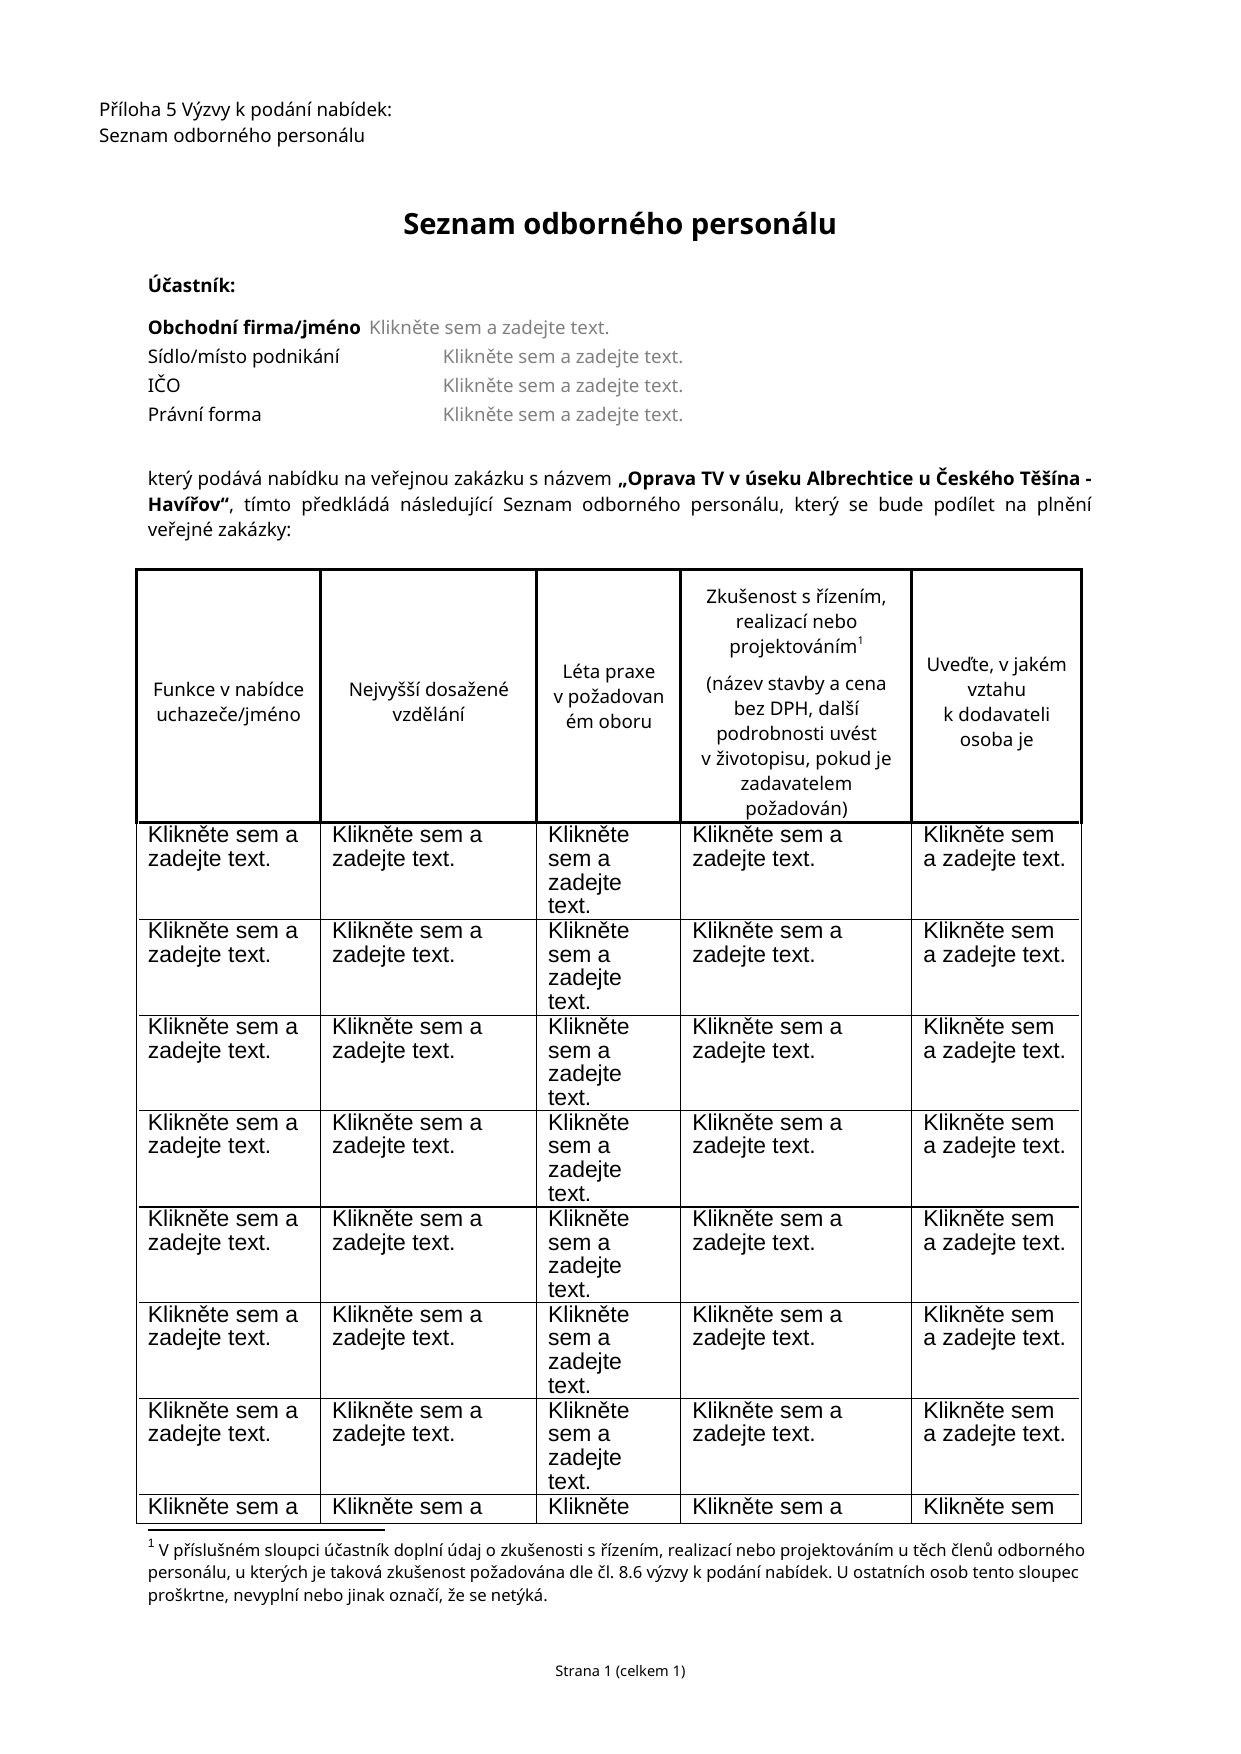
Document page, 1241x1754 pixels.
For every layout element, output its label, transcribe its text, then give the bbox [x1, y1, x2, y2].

table_header Léta praxe v požadovaném oboru [538, 571, 679, 821]
text IČO [148, 369, 1093, 398]
table_header Funkce v nabídce uchazeče/jméno [138, 571, 319, 821]
text Právní forma [148, 398, 1093, 427]
table_header Nejvyšší dosažené vzdělání [322, 571, 535, 821]
text Účastník: [148, 268, 1093, 299]
table_header Zkušenost s řízením, realizací nebo projektováním (název stavby a cena bez DPH, další podrobnosti uvést v životopisu, pokud je zadavatelem požadován) [682, 571, 910, 821]
text Obchodní firma/jméno [148, 311, 1093, 340]
title Seznam odborného personálu [148, 203, 1093, 243]
text Sídlo/místo podnikání [148, 340, 1093, 369]
table_header Uveďte, v jakém vztahu k dodavateli osoba je [913, 571, 1080, 821]
text který podává nabídku na veřejnou zakázku s názvem „Oprava TV v úseku Albrechtice u Českého Těšína - Havířov“, tímto předkládá následující Seznam odborného personálu, který se bude podílet na plnění veřejné zakázky: [148, 465, 1093, 542]
